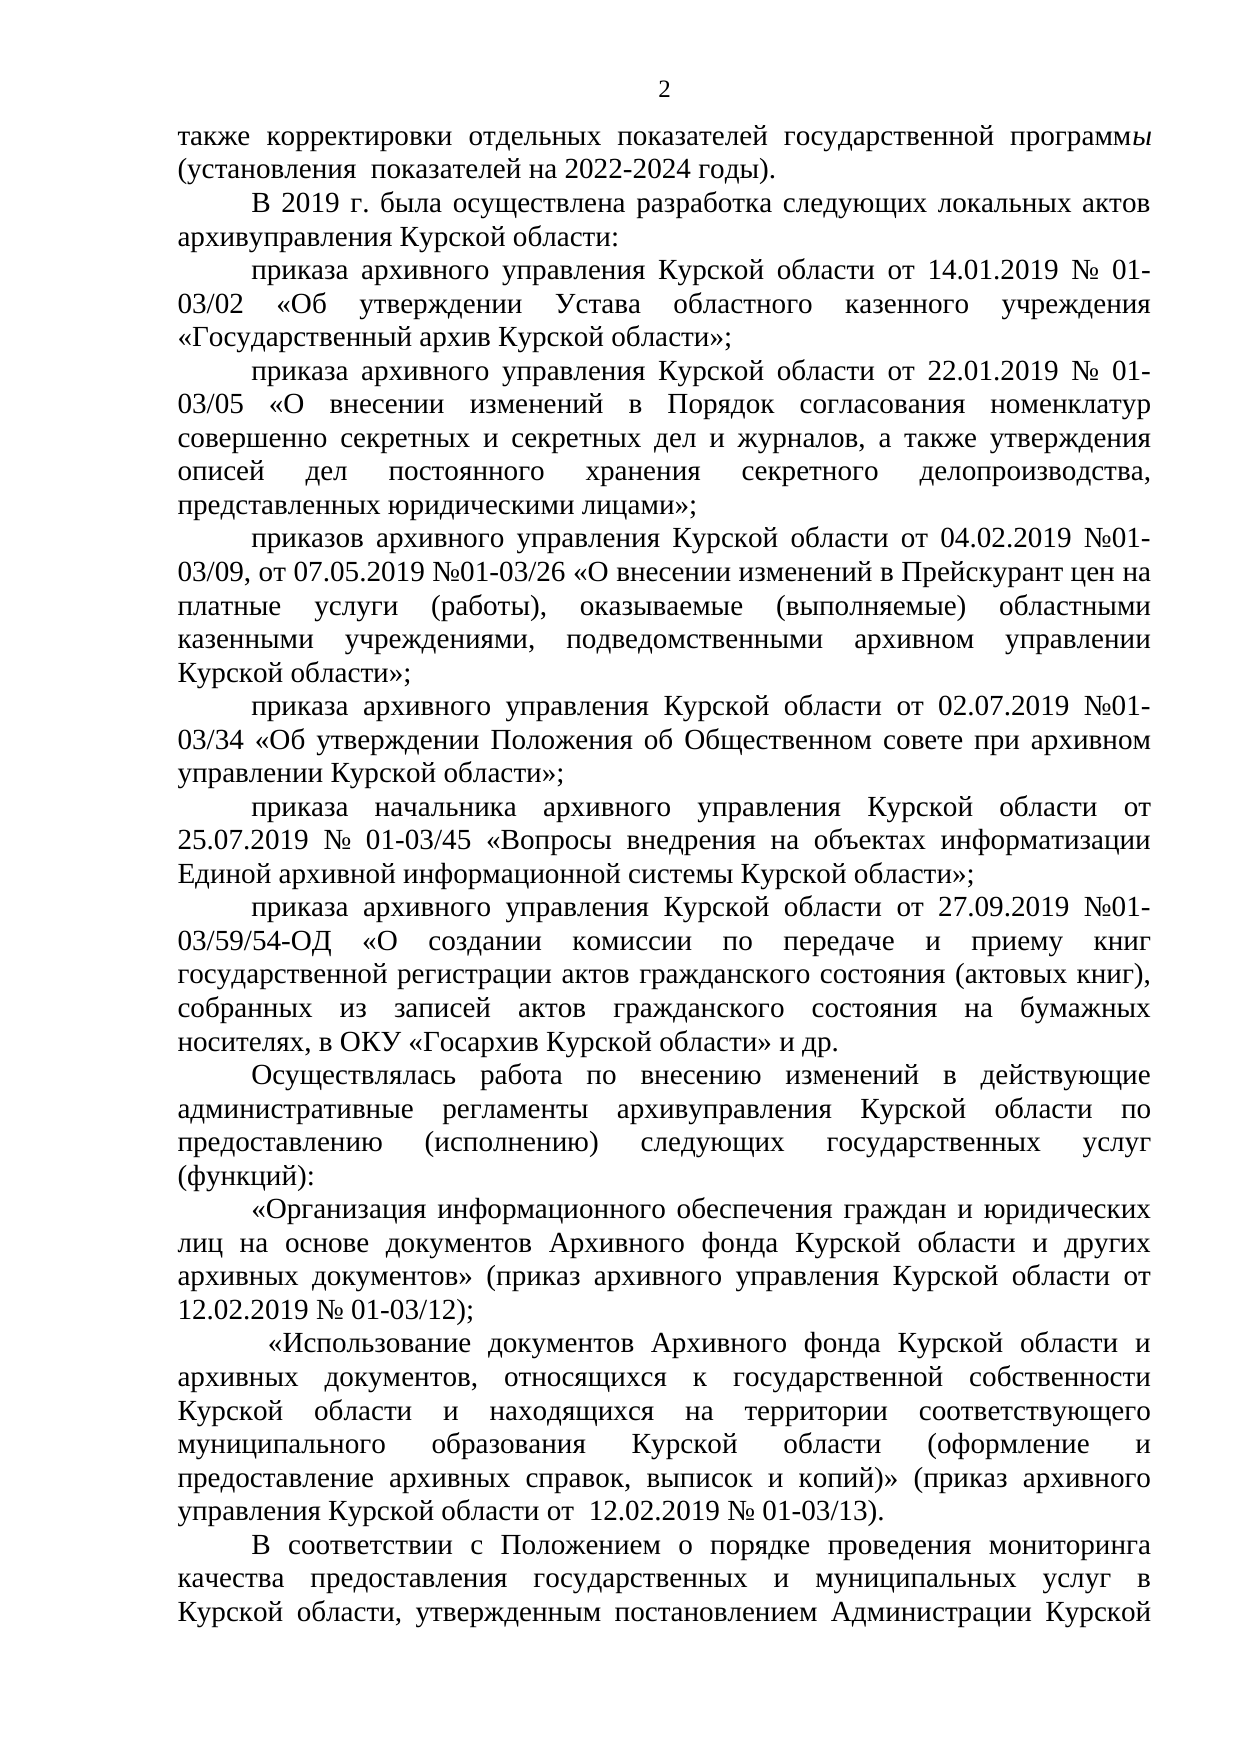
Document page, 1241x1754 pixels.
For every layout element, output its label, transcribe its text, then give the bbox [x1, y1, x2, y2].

text приказа архивного управления Курской области от 27.09.2019 №01-03/59/54-ОД «О создании комиссии по передаче и приему книг государственной регистрации актов гражданского состояния (актовых книг), собранных из записей актов гражданского состояния на бумажных носителях, в ОКУ «Госархив Курской области» и др. [177, 889, 1152, 1057]
text Осуществлялась работа по внесению изменений в действующие административные регламенты архивуправления Курской области по предоставлению (исполнению) следующих государственных услуг (функций): [177, 1057, 1152, 1191]
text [177, 1527, 1152, 1627]
text приказа начальника архивного управления Курской области от 25.07.2019 № 01-03/45 «Вопросы внедрения на объектах информатизации Единой архивной информационной системы Курской области»; [177, 789, 1152, 889]
text «Использование документов Архивного фонда Курской области и архивных документов, относящихся к государственной собственности Курской области и находящихся на территории соответствующего муниципального образования Курской области (оформление и предоставление архивных справок, выписок и копий)» (приказ архивного управления Курской области от 12.02.2019 № 01-03/13). [177, 1326, 1152, 1527]
text приказа архивного управления Курской области от 14.01.2019 № 01-03/02 «Об утверждении Устава областного казенного учреждения «Государственный архив Курской области»; [177, 252, 1152, 353]
text приказов архивного управления Курской области от 04.02.2019 №01-03/09, от 07.05.2019 №01-03/26 «О внесении изменений в Прейскурант цен на платные услуги (работы), оказываемые (выполняемые) областными казенными учреждениями, подведомственными архивном управлении Курской области»; [177, 521, 1152, 688]
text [177, 118, 1152, 185]
text «Организация информационного обеспечения граждан и юридических лиц на основе документов Архивного фонда Курской области и других архивных документов» (приказ архивного управления Курской области от 12.02.2019 № 01-03/12); [177, 1191, 1152, 1326]
text В 2019 г. была осуществлена разработка следующих локальных актов архивуправления Курской области: [177, 185, 1152, 252]
text приказа архивного управления Курской области от 22.01.2019 № 01-03/05 «О внесении изменений в Порядок согласования номенклатур совершенно секретных и секретных дел и журналов, а также утверждения описей дел постоянного хранения секретного делопроизводства, представленных юридическими лицами»; [177, 353, 1152, 521]
text приказа архивного управления Курской области от 02.07.2019 №01-03/34 «Об утверждении Положения об Общественном совете при архивном управлении Курской области»; [177, 688, 1152, 789]
